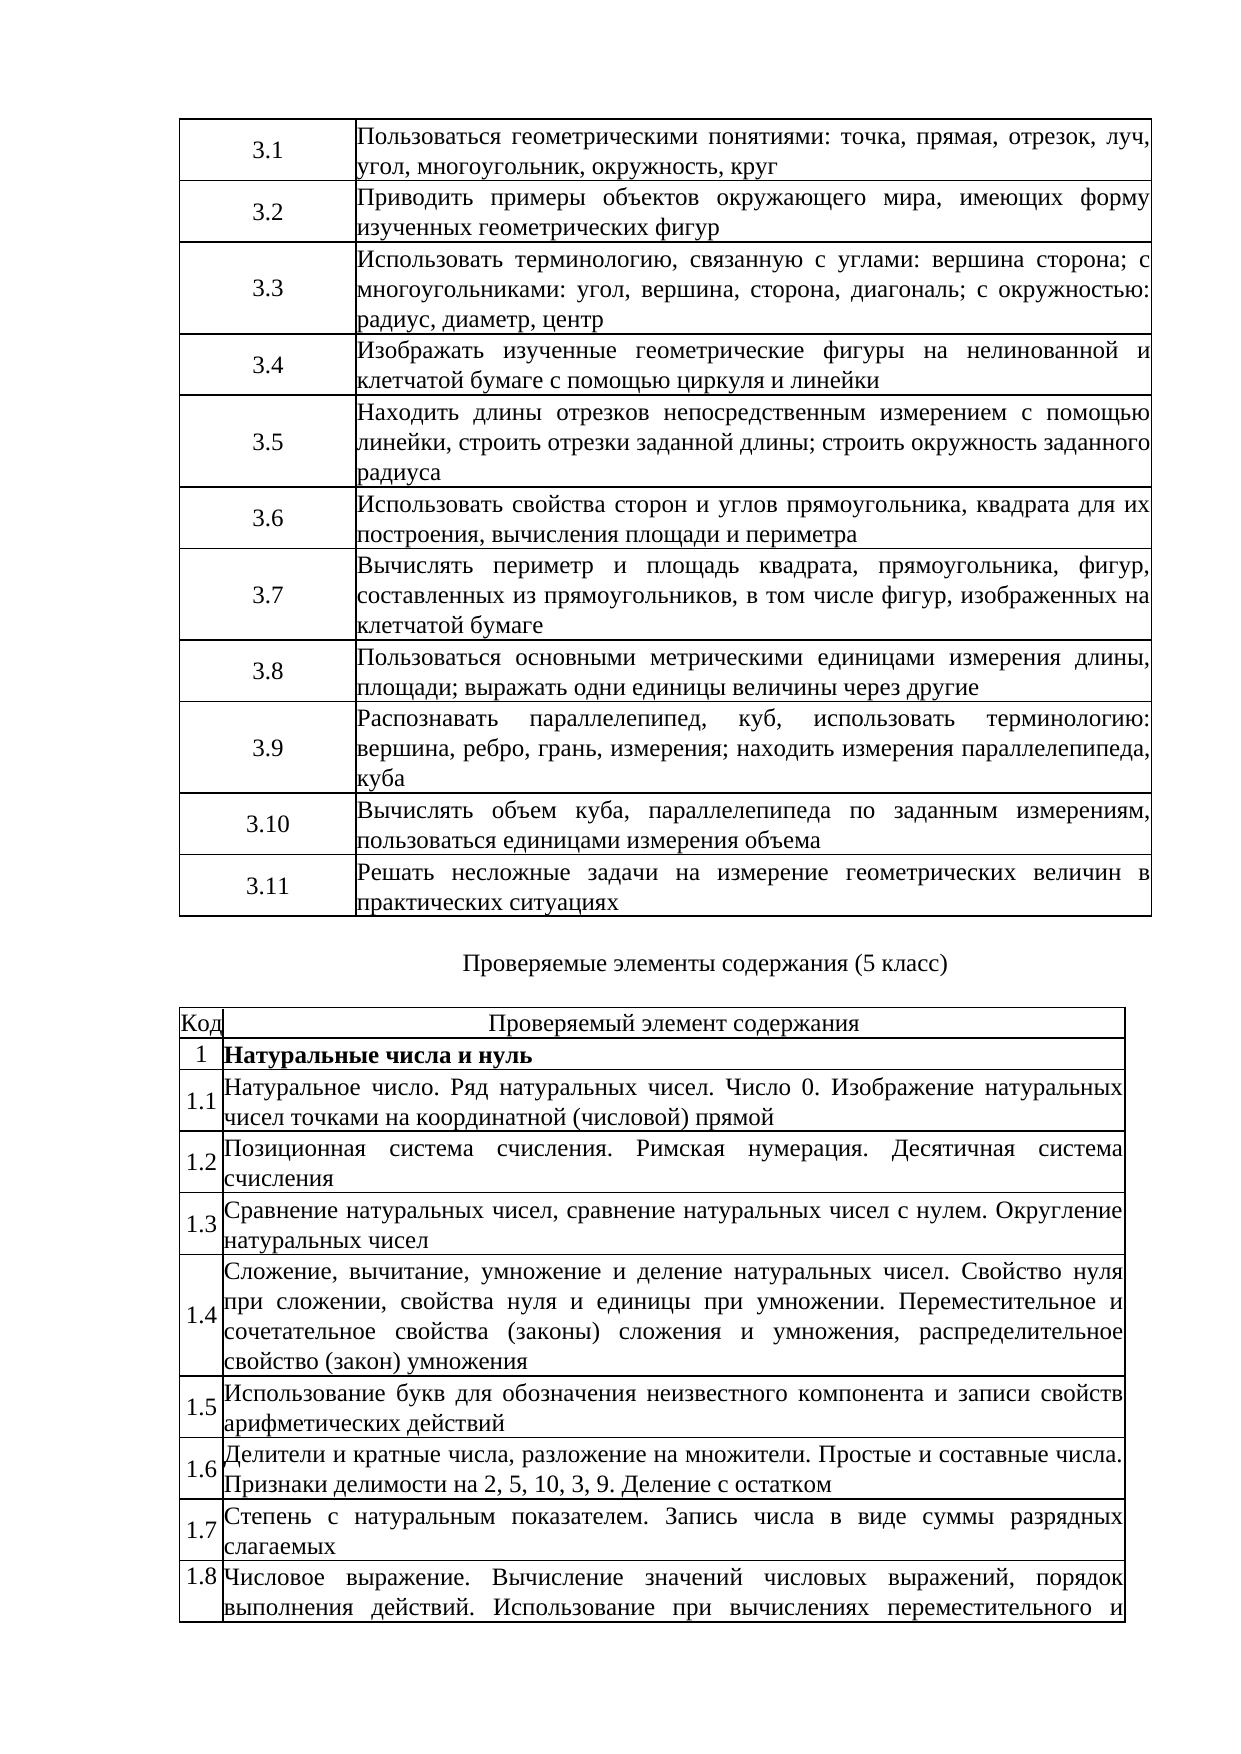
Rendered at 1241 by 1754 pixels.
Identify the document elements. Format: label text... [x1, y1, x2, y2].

table_cell Решать несложные задачи на измерение геометрических величин в практических ситуациях [357, 855, 1151, 915]
table_cell Использовать свойства сторон и углов прямоугольника, квадрата для их построения, вычисления площади и периметра [357, 488, 1151, 547]
table_cell Находить длины отрезков непосредственным измерением с помощью линейки, строить отрезки заданной длины; строить окружность заданного радиуса [357, 396, 1151, 486]
table_cell Распознавать параллелепипед, куб, использовать терминологию: вершина, ребро, грань, измерения; находить измерения параллелепипеда, куба [357, 702, 1151, 792]
table_cell Натуральные числа и нуль [224, 1039, 1124, 1069]
table_cell 3.8 [180, 641, 355, 701]
table_cell Изображать изученные геометрические фигуры на нелинованной и клетчатой бумаге с помощью циркуля и линейки [357, 335, 1151, 394]
table_cell Позиционная система счисления. Римская нумерация. Десятичная система счисления [224, 1132, 1124, 1192]
table_cell 1.7 [180, 1500, 222, 1560]
table_cell 1.2 [180, 1132, 222, 1192]
table_cell 3.4 [180, 335, 355, 394]
table_cell Вычислять периметр и площадь квадрата, прямоугольника, фигур, составленных из прямоугольников, в том числе фигур, изображенных на клетчатой бумаге [357, 549, 1151, 639]
table_cell 3.6 [180, 488, 355, 547]
table_cell 3.10 [180, 794, 355, 854]
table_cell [224, 1561, 1124, 1621]
table_cell 1.8 [180, 1561, 222, 1621]
table_cell 1.5 [180, 1377, 222, 1437]
table_header Проверяемый элемент содержания [224, 1008, 1124, 1037]
table_cell 3.3 [180, 243, 355, 333]
table_cell Использование букв для обозначения неизвестного компонента и записи свойств арифметических действий [224, 1377, 1124, 1437]
table_cell 1.1 [180, 1070, 222, 1130]
table_cell Использовать терминологию, связанную с углами: вершина сторона; с многоугольниками: угол, вершина, сторона, диагональ; с окружностью: радиус, диаметр, центр [357, 243, 1151, 333]
table_cell 1 [180, 1039, 222, 1069]
table_cell 3.11 [180, 855, 355, 915]
table_cell Пользоваться геометрическими понятиями: точка, прямая, отрезок, луч, угол, многоугольник, окружность, круг [357, 120, 1151, 180]
table_cell 1.3 [180, 1193, 222, 1253]
table_header Код [180, 1008, 223, 1037]
table_cell Сравнение натуральных чисел, сравнение натуральных чисел с нулем. Округление натуральных чисел [224, 1193, 1124, 1253]
table_cell Делители и кратные числа, разложение на множители. Простые и составные числа. Признаки делимости на 2, 5, 10, 3, 9. Деление с остатком [224, 1438, 1124, 1498]
table_cell Пользоваться основными метрическими единицами измерения длины, площади; выражать одни единицы величины через другие [357, 641, 1151, 701]
table_cell 3.5 [180, 396, 355, 486]
table_cell 3.7 [180, 549, 355, 639]
table_cell Приводить примеры объектов окружающего мира, имеющих форму изученных геометрических фигур [357, 181, 1151, 241]
table_cell 3.1 [180, 120, 355, 180]
table_cell Вычислять объем куба, параллелепипеда по заданным измерениям, пользоваться единицами измерения объема [357, 794, 1151, 854]
table_cell 3.2 [180, 181, 355, 241]
table_cell 1.4 [180, 1255, 222, 1375]
list Проверяемые элементы содержания (5 класс) [258, 947, 1152, 977]
table_cell 1.6 [180, 1438, 222, 1498]
table_cell 3.9 [180, 702, 355, 792]
table_cell Сложение, вычитание, умножение и деление натуральных чисел. Свойство нуля при сложении, свойства нуля и единицы при умножении. Переместительное и сочетательное свойства (законы) сложения и умножения, распределительное свойство (закон) умножения [224, 1255, 1124, 1375]
table_cell Степень с натуральным показателем. Запись числа в виде суммы разрядных слагаемых [224, 1500, 1124, 1560]
table_cell Натуральное число. Ряд натуральных чисел. Число 0. Изображение натуральных чисел точками на координатной (числовой) прямой [224, 1070, 1124, 1130]
